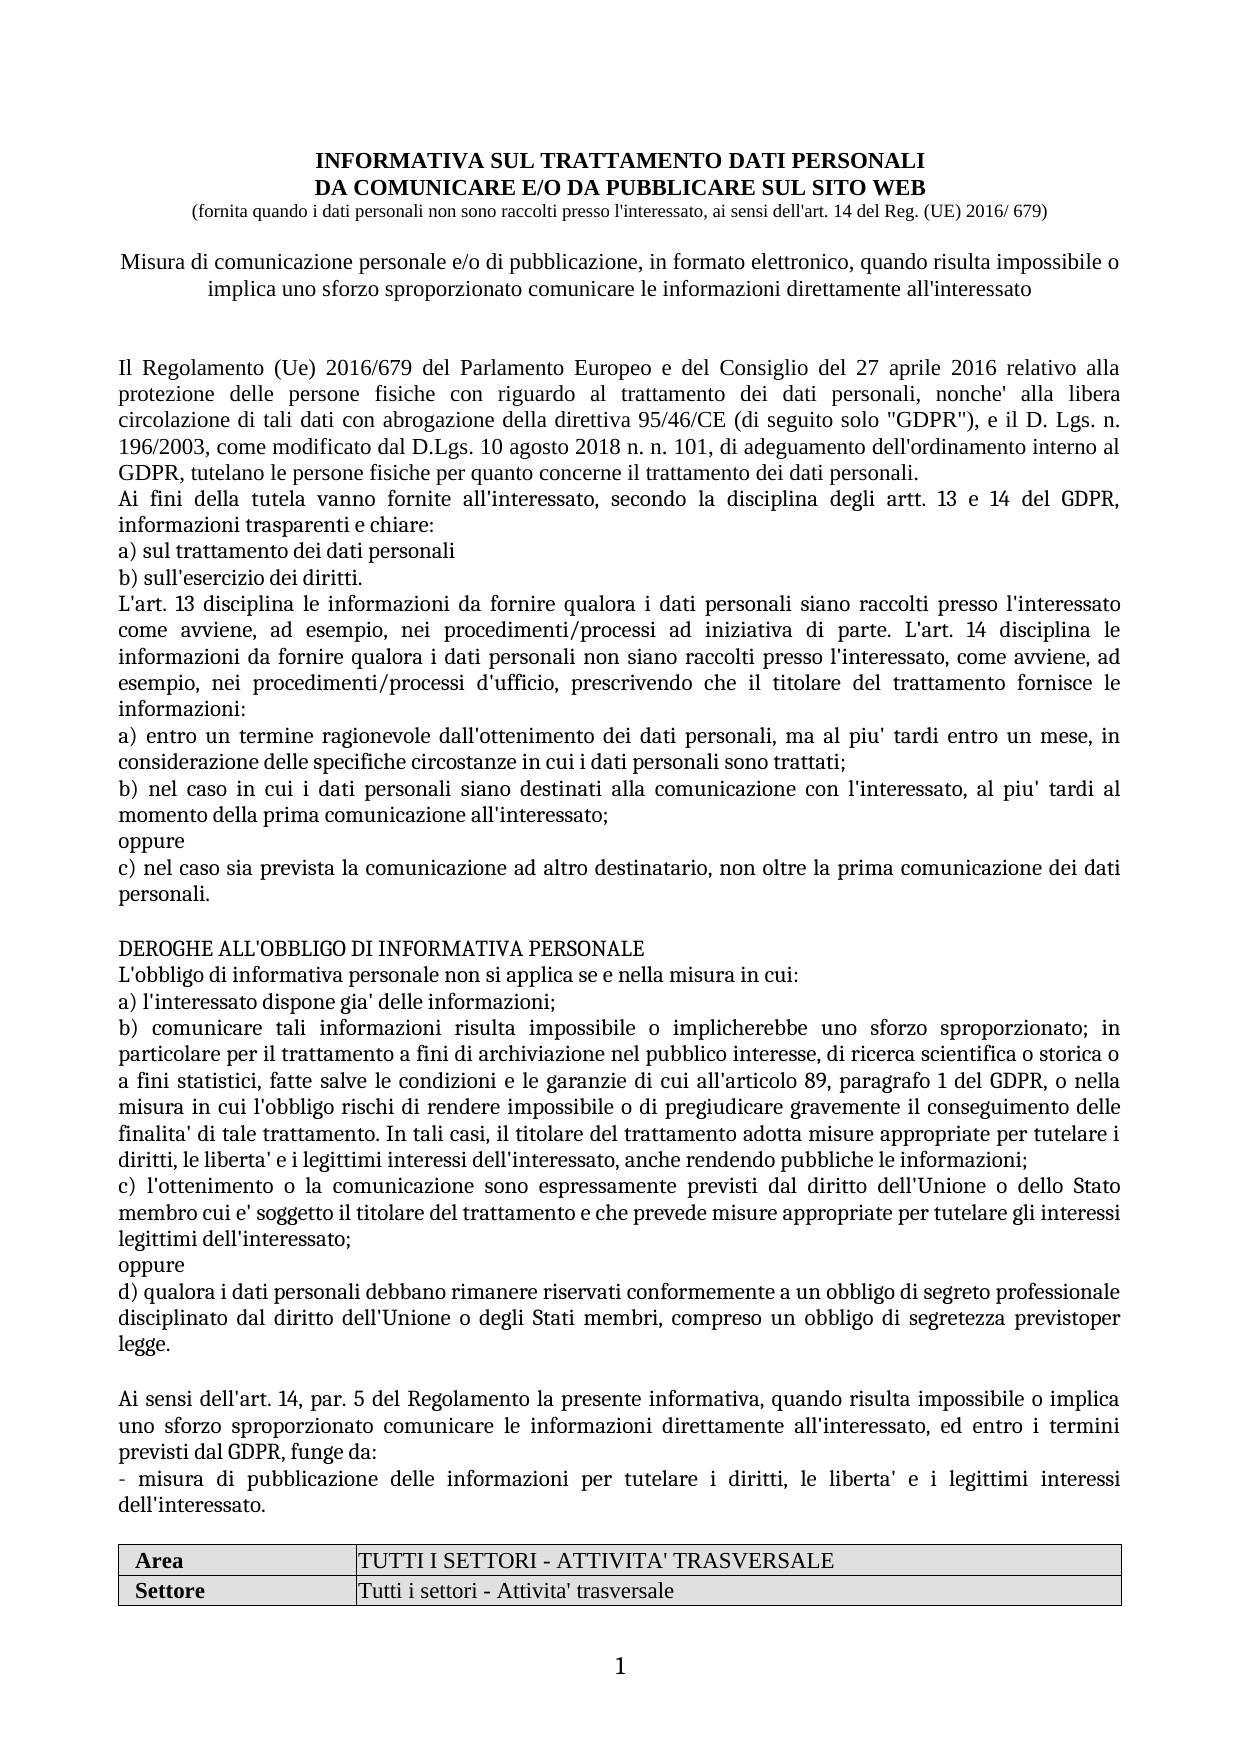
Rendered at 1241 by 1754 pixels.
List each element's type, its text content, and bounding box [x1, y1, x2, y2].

text - misura di pubblicazione delle informazioni per tutelare i diritti, le liberta' e i legittimi interessi dell'interessato. [118, 1465, 1122, 1518]
text c) l'ottenimento o la comunicazione sono espressamente previsti dal diritto dell'Unione o dello Stato membro cui e' soggetto il titolare del trattamento e che prevede misure appropriate per tutelare gli interessi legittimi dell'interessato; [118, 1173, 1122, 1252]
text DA COMUNICARE E/O DA PUBBLICARE SUL SITO WEB [118, 174, 1122, 200]
text DEROGHE ALL'OBBLIGO DI INFORMATIVA PERSONALE [118, 936, 1122, 962]
table_header Area [119, 1545, 356, 1575]
text a) entro un termine ragionevole dall'ottenimento dei dati personali, ma al piu' tardi entro un mese, in considerazione delle specifiche circostanze in cui i dati personali sono trattati; [118, 723, 1122, 775]
text INFORMATIVA SUL TRATTAMENTO DATI PERSONALI [118, 148, 1122, 174]
text Misura di comunicazione personale e/o di pubblicazione, in formato elettronico, quando risulta impossibile o implica uno sforzo sproporzionato comunicare le informazioni direttamente all'interessato [118, 248, 1122, 301]
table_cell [357, 1576, 1121, 1605]
text oppure [118, 828, 1122, 854]
text b) sull'esercizio dei diritti. [118, 564, 1122, 591]
text b) nel caso in cui i dati personali siano destinati alla comunicazione con l'interessato, al piu' tardi al momento della prima comunicazione all'interessato; [118, 775, 1122, 828]
text d) qualora i dati personali debbano rimanere riservati conformemente a un obbligo di segreto professionale disciplinato dal diritto dell'Unione o degli Stati membri, compreso un obbligo di segretezza previstoper legge. [118, 1278, 1122, 1357]
text L'obbligo di informativa personale non si applica se e nella misura in cui: [118, 962, 1122, 988]
text Ai sensi dell'art. 14, par. 5 del Regolamento la presente informativa, quando risulta impossibile o implica uno sforzo sproporzionato comunicare le informazioni direttamente all'interessato, ed entro i termini previsti dal GDPR, funge da: [118, 1386, 1122, 1465]
text a) l'interessato dispone gia' delle informazioni; [118, 988, 1122, 1015]
text b) comunicare tali informazioni risulta impossibile o implicherebbe uno sforzo sproporzionato; in particolare per il trattamento a fini di archiviazione nel pubblico interesse, di ricerca scientifica o storica o a fini statistici, fatte salve le condizioni e le garanzie di cui all'articolo 89, paragrafo 1 del GDPR, o nella misura in cui l'obbligo rischi di rendere impossibile o di pregiudicare gravemente il conseguimento delle finalita' di tale trattamento. In tali casi, il titolare del trattamento adotta misure appropriate per tutelare i diritti, le liberta' e i legittimi interessi dell'interessato, anche rendendo pubbliche le informazioni; [118, 1015, 1122, 1173]
text c) nel caso sia prevista la comunicazione ad altro destinatario, non oltre la prima comunicazione dei dati personali. [118, 854, 1122, 907]
text Ai fini della tutela vanno fornite all'interessato, secondo la disciplina degli artt. 13 e 14 del GDPR, informazioni trasparenti e chiare: [118, 485, 1122, 538]
text a) sul trattamento dei dati personali [118, 538, 1122, 564]
table_cell Settore [119, 1576, 356, 1605]
text (fornita quando i dati personali non sono raccolti presso l'interessato, ai sensi dell'art. 14 del Reg. (UE) 2016/ 679) [118, 200, 1122, 222]
text L'art. 13 disciplina le informazioni da fornire qualora i dati personali siano raccolti presso l'interessato come avviene, ad esempio, nei procedimenti/processi ad iniziativa di parte. L'art. 14 disciplina le informazioni da fornire qualora i dati personali non siano raccolti presso l'interessato, come avviene, ad esempio, nei procedimenti/processi d'ufficio, prescrivendo che il titolare del trattamento fornisce le informazioni: [118, 591, 1122, 723]
text oppure [118, 1252, 1122, 1278]
text Il Regolamento (Ue) 2016/679 del Parlamento Europeo e del Consiglio del 27 aprile 2016 relativo alla protezione delle persone fisiche con riguardo al trattamento dei dati personali, nonche' alla libera circolazione di tali dati con abrogazione della direttiva 95/46/CE (di seguito solo "GDPR"), e il D. Lgs. n. 196/2003, come modificato dal D.Lgs. 10 agosto 2018 n. n. 101, di adeguamento dell'ordinamento interno al GDPR, tutelano le persone fisiche per quanto concerne il trattamento dei dati personali. [118, 354, 1122, 485]
table_header TUTTI I SETTORI - ATTIVITA' TRASVERSALE [357, 1545, 1121, 1575]
